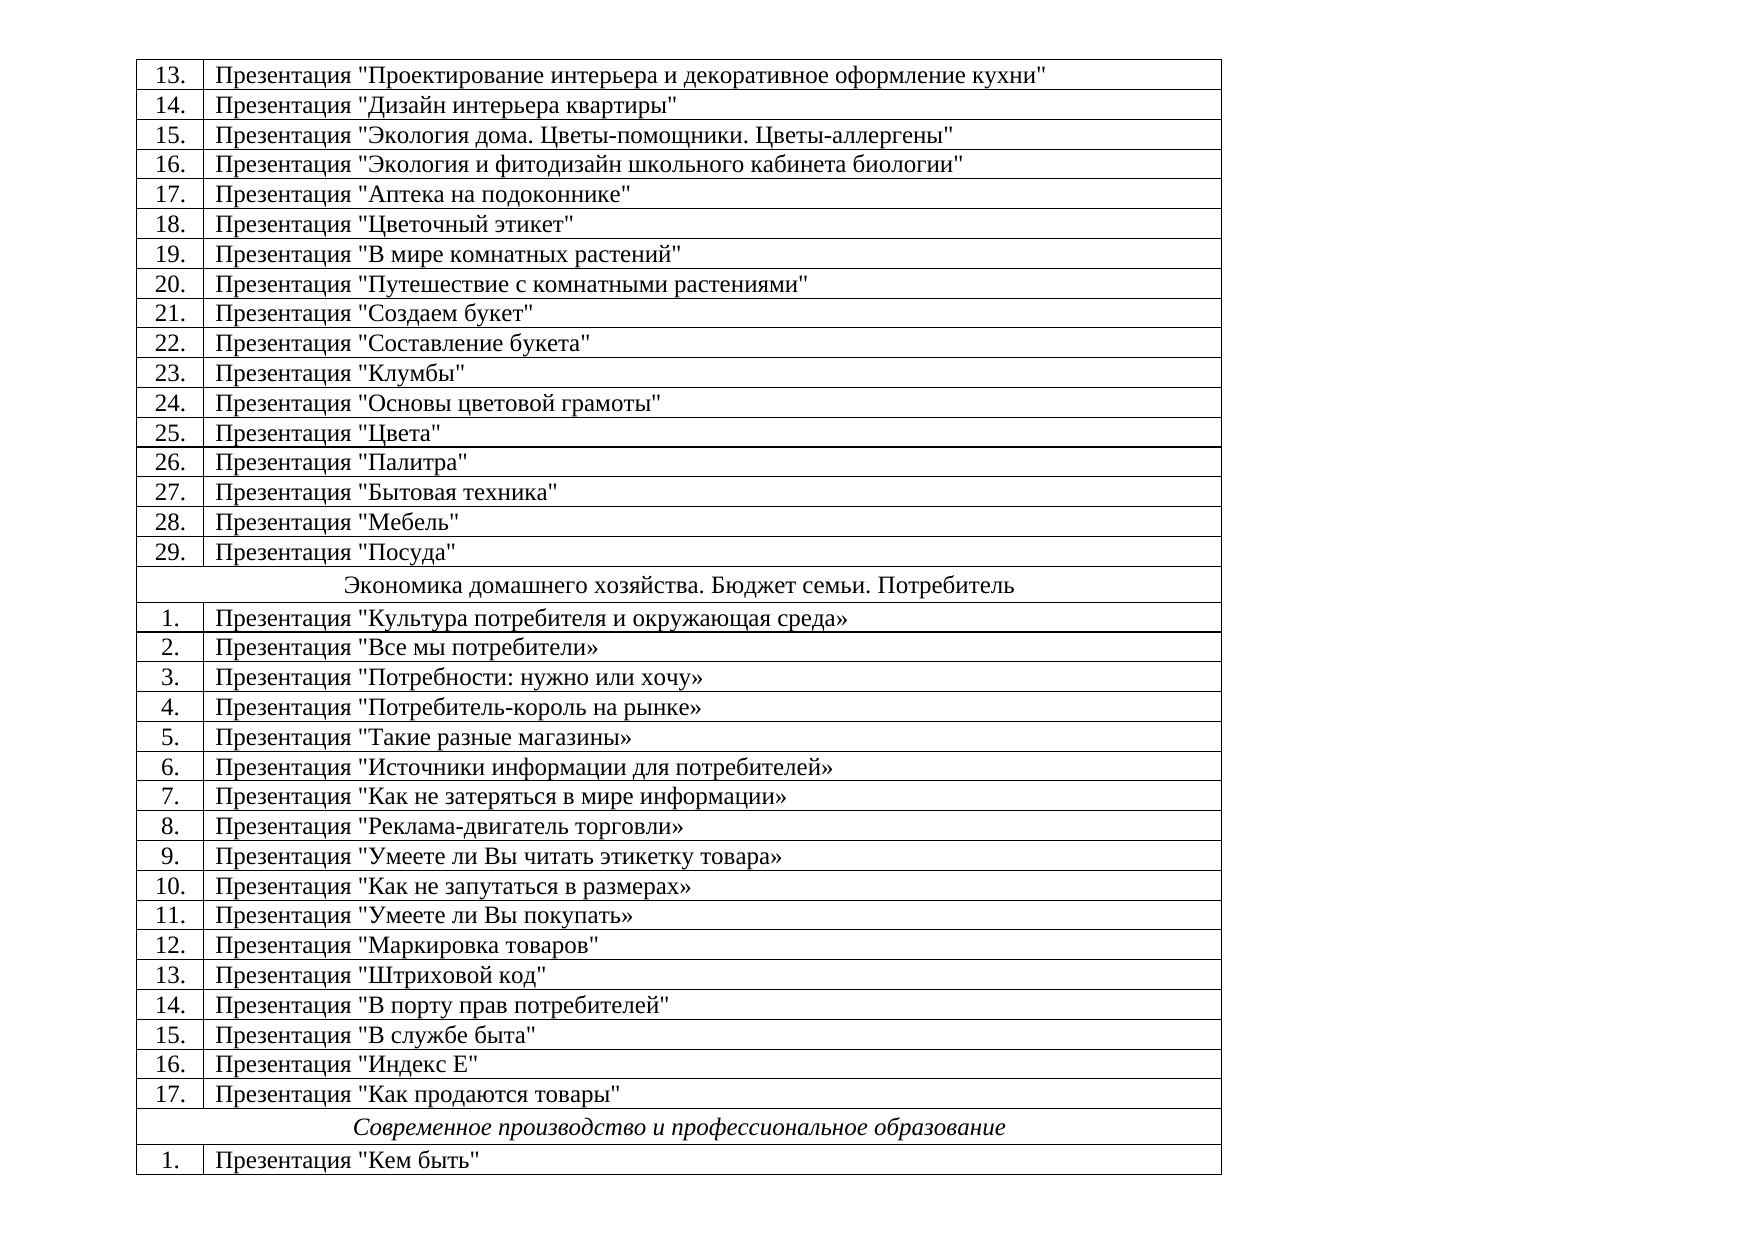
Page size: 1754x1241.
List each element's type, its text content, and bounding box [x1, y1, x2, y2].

table_cell 5. [137, 722, 203, 751]
table_cell 24. [137, 388, 203, 417]
table_cell Презентация "Умеете ли Вы читать этикетку товара» [204, 841, 1221, 870]
table_cell 6. [137, 752, 203, 780]
table_cell 1. [137, 1145, 203, 1174]
table_cell Презентация "Маркировка товаров" [204, 930, 1221, 959]
table_cell Презентация "Как продаются товары" [204, 1079, 1221, 1108]
table_cell 23. [137, 358, 203, 387]
table_cell Презентация "Аптека на подоконнике" [204, 179, 1221, 208]
table_cell 12. [137, 930, 203, 959]
table_cell Презентация "Составление букета" [204, 328, 1221, 357]
table_cell Презентация "Потребитель-король на рынке» [204, 692, 1221, 721]
table_cell Презентация "Путешествие с комнатными растениями" [204, 269, 1221, 297]
table_cell Презентация "Посуда" [204, 537, 1221, 566]
table_cell 8. [137, 811, 203, 840]
table_cell Презентация "Реклама-двигатель торговли» [204, 811, 1221, 840]
table_cell 16. [137, 1050, 203, 1078]
table_cell 22. [137, 328, 203, 357]
table_cell 10. [137, 871, 203, 899]
table_cell Презентация "В службе быта" [204, 1020, 1221, 1048]
table_cell Презентация "Все мы потребители» [204, 633, 1221, 661]
table_cell Презентация "Индекс Е" [204, 1050, 1221, 1078]
table_cell Современное производство и профессиональное образование [137, 1109, 1221, 1144]
table_cell Презентация "Экология и фитодизайн школьного кабинета биологии" [204, 150, 1221, 178]
table_cell Презентация "Как не затеряться в мире информации» [204, 781, 1221, 810]
table_cell 15. [137, 120, 203, 148]
table_cell 20. [137, 269, 203, 297]
table_cell Презентация "Цветочный этикет" [204, 209, 1221, 238]
table_cell Презентация "Создаем букет" [204, 299, 1221, 327]
table_cell 14. [137, 990, 203, 1019]
table_cell 4. [137, 692, 203, 721]
table_cell 29. [137, 537, 203, 566]
table_cell Презентация "Как не запутаться в размерах» [204, 871, 1221, 899]
table_cell 16. [137, 150, 203, 178]
table_cell 11. [137, 901, 203, 929]
table_cell 17. [137, 1079, 203, 1108]
table_cell Презентация "Дизайн интерьера квартиры" [204, 90, 1221, 119]
table_cell Презентация "Потребности: нужно или хочу» [204, 662, 1221, 691]
table_cell Экономика домашнего хозяйства. Бюджет семьи. Потребитель [137, 567, 1221, 602]
table_cell 15. [137, 1020, 203, 1048]
table_cell 21. [137, 299, 203, 327]
table_cell Презентация "Экология дома. Цветы-помощники. Цветы-аллергены" [204, 120, 1221, 148]
table_cell Презентация "Умеете ли Вы покупать» [204, 901, 1221, 929]
table_cell Презентация "Штриховой код" [204, 960, 1221, 989]
table_cell 1. [137, 603, 203, 631]
table_cell 13. [137, 960, 203, 989]
table_cell 7. [137, 781, 203, 810]
table_cell 27. [137, 477, 203, 506]
table_cell Презентация "Мебель" [204, 507, 1221, 536]
table_cell Презентация "Проектирование интерьера и декоративное оформление кухни" [204, 60, 1221, 89]
table_cell Презентация "Бытовая техника" [204, 477, 1221, 506]
table_cell Презентация "Такие разные магазины» [204, 722, 1221, 751]
table_cell Презентация "Культура потребителя и окружающая среда» [204, 603, 1221, 631]
table_cell 3. [137, 662, 203, 691]
table_cell Презентация "В порту прав потребителей" [204, 990, 1221, 1019]
table_cell Презентация "Цвета" [204, 418, 1221, 446]
table_cell 13. [137, 60, 203, 89]
table_cell 19. [137, 239, 203, 268]
table_cell Презентация "Источники информации для потребителей» [204, 752, 1221, 780]
table_cell Презентация "Палитра" [204, 448, 1221, 476]
table_cell 28. [137, 507, 203, 536]
table_cell Презентация "В мире комнатных растений" [204, 239, 1221, 268]
table_cell Презентация "Клумбы" [204, 358, 1221, 387]
table_cell 17. [137, 179, 203, 208]
table_cell Презентация "Основы цветовой грамоты" [204, 388, 1221, 417]
table_cell 9. [137, 841, 203, 870]
table_cell 26. [137, 448, 203, 476]
table_cell 2. [137, 633, 203, 661]
table_cell 18. [137, 209, 203, 238]
table_cell 14. [137, 90, 203, 119]
table_cell Презентация "Кем быть" [204, 1145, 1221, 1174]
table_cell 25. [137, 418, 203, 446]
